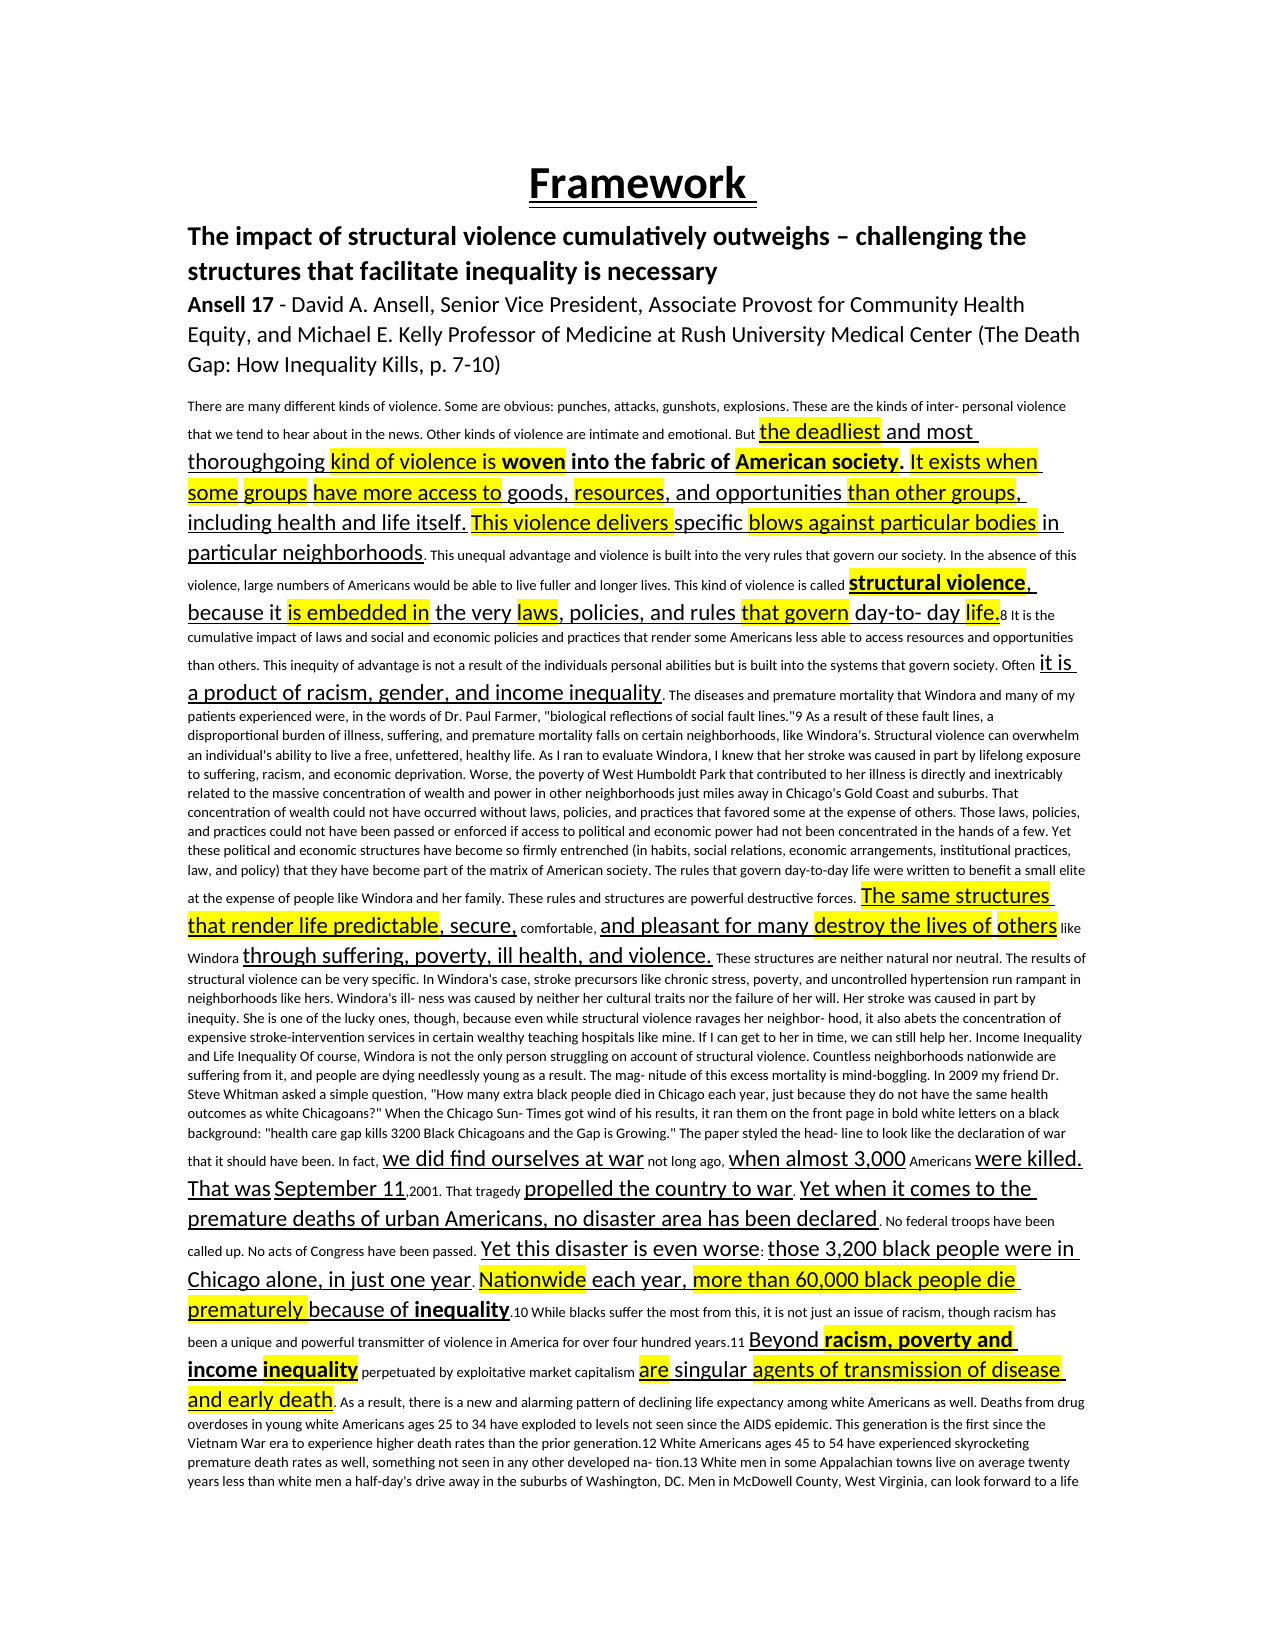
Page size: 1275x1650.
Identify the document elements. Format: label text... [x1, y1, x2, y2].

subtitle The impact of structural violence cumulatively outweighs – challenging the structures that facilitate inequality is necessary [187, 219, 1087, 287]
subtitle Framework [187, 154, 1087, 210]
text Ansell 17 - David A. Ansell, Senior Vice President, Associate Provost for Community Health Equity, and Michael E. Kelly Professor of Medicine at Rush University Medical Center (The Death Gap: How Inequality Kills, p. 7-10) [187, 290, 1087, 378]
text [187, 397, 1087, 1490]
